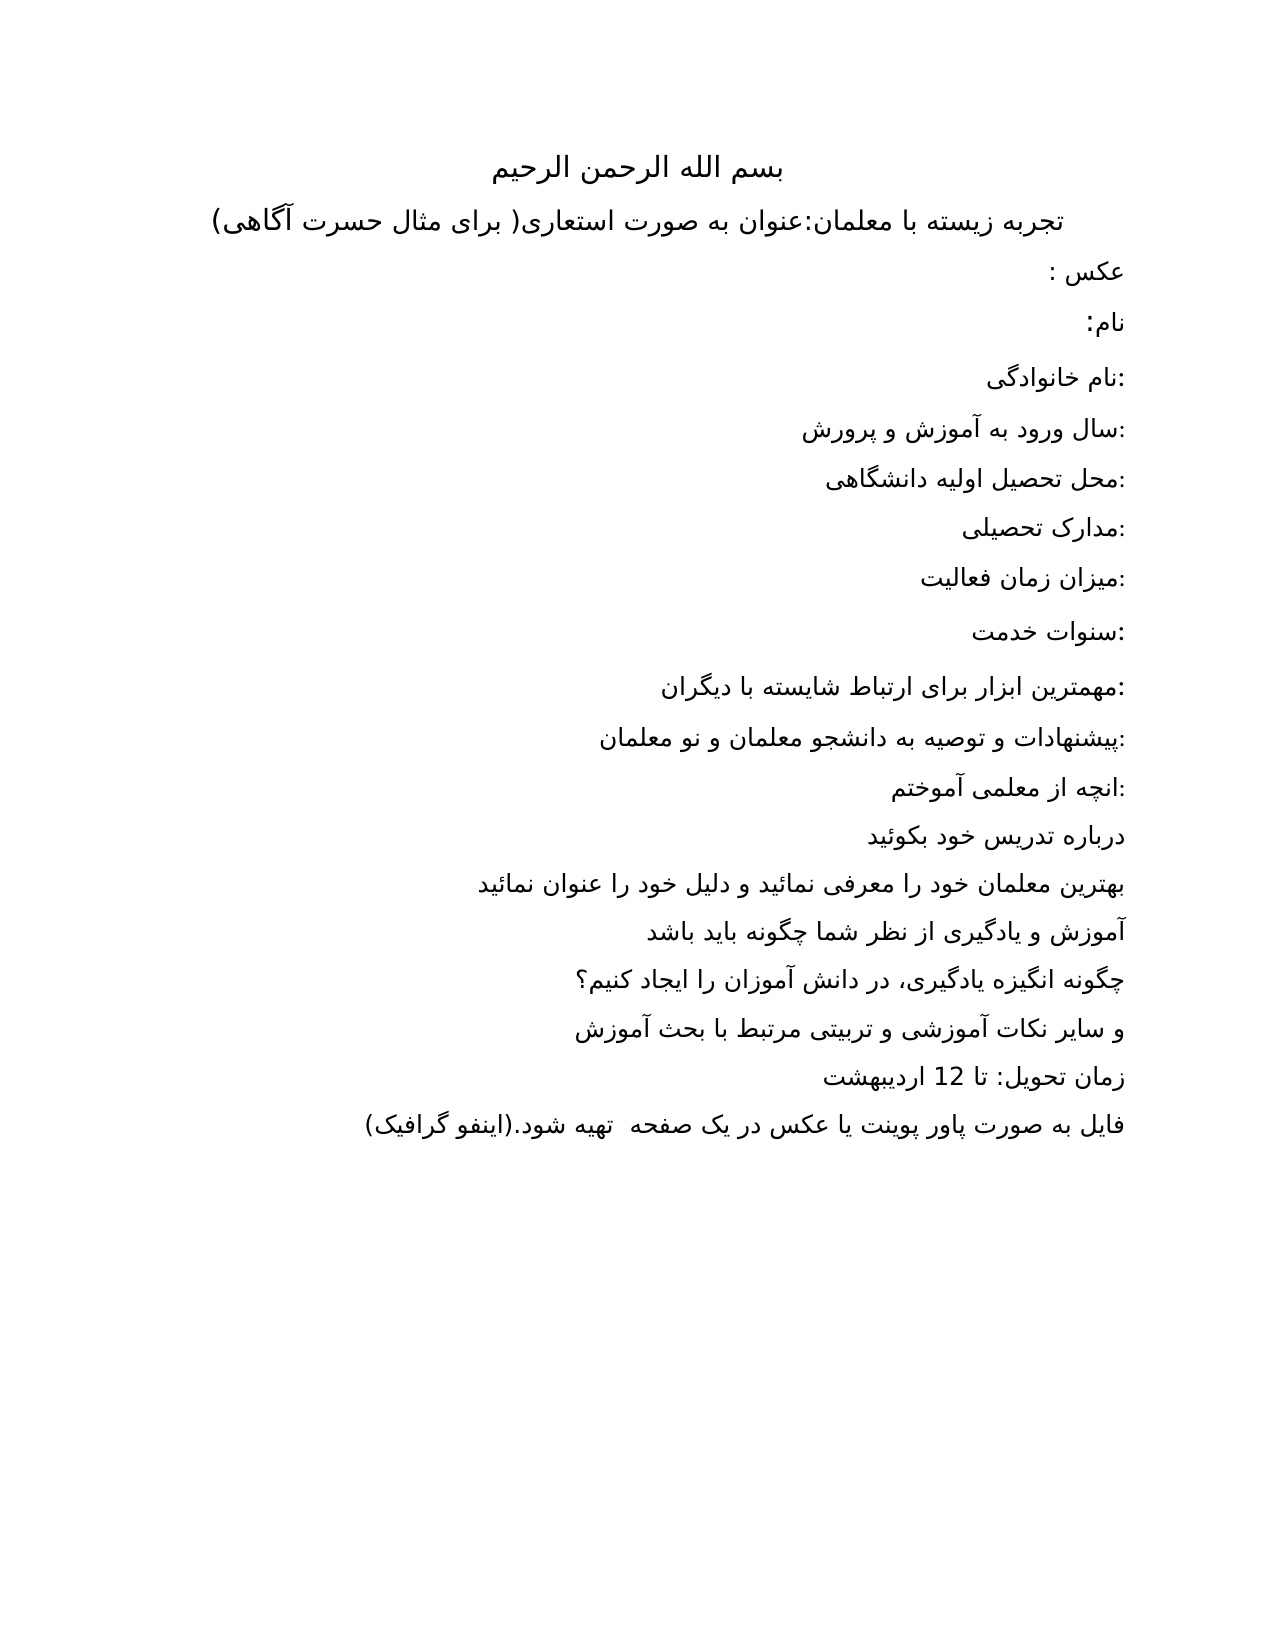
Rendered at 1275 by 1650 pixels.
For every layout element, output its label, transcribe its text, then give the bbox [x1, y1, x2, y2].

text عکس : [150, 257, 1125, 286]
text میزان زمان فعالیت: [150, 562, 1125, 592]
text فایل به صورت پاور پوینت یا عکس در یک صفحه تهیه شود.(اینفو گرافیک) [150, 1110, 1125, 1139]
text انچه از معلمی آموختم: [150, 772, 1125, 802]
text نام خانوادگی: [150, 358, 1125, 394]
text تجربه زیسته با معلمان:عنوان به صورت استعاری( برای مثال حسرت آگاهی) [150, 203, 1125, 237]
text مهمترین ابزار برای ارتباط شایسته با دیگران: [150, 667, 1125, 703]
text چگونه انگیزه یادگیری، در دانش آموزان را ایجاد کنیم؟ [150, 966, 1125, 995]
text سنوات خدمت: [150, 612, 1125, 648]
text مدارک تحصیلی: [150, 512, 1125, 543]
text محل تحصیل اولیه دانشگاهی: [150, 463, 1125, 493]
text درباره تدریس خود بکوئید [150, 821, 1125, 851]
text بسم الله الرحمن الرحیم [150, 150, 1125, 184]
text سال ورود به آموزش و پرورش: [150, 413, 1125, 444]
text پیشنهادات و توصیه به دانشجو معلمان و نو معلمان: [150, 722, 1125, 753]
text بهترین معلمان خود را معرفی نمائید و دلیل خود را عنوان نمائید [150, 869, 1125, 899]
text و سایر نکات آموزشی و تربیتی مرتبط با بحث آموزش [150, 1014, 1125, 1043]
text زمان تحویل: تا 12 اردیبهشت [150, 1062, 1125, 1091]
text نام: [150, 305, 1125, 339]
text آموزش و یادگیری از نظر شما چگونه باید باشد [150, 918, 1125, 947]
